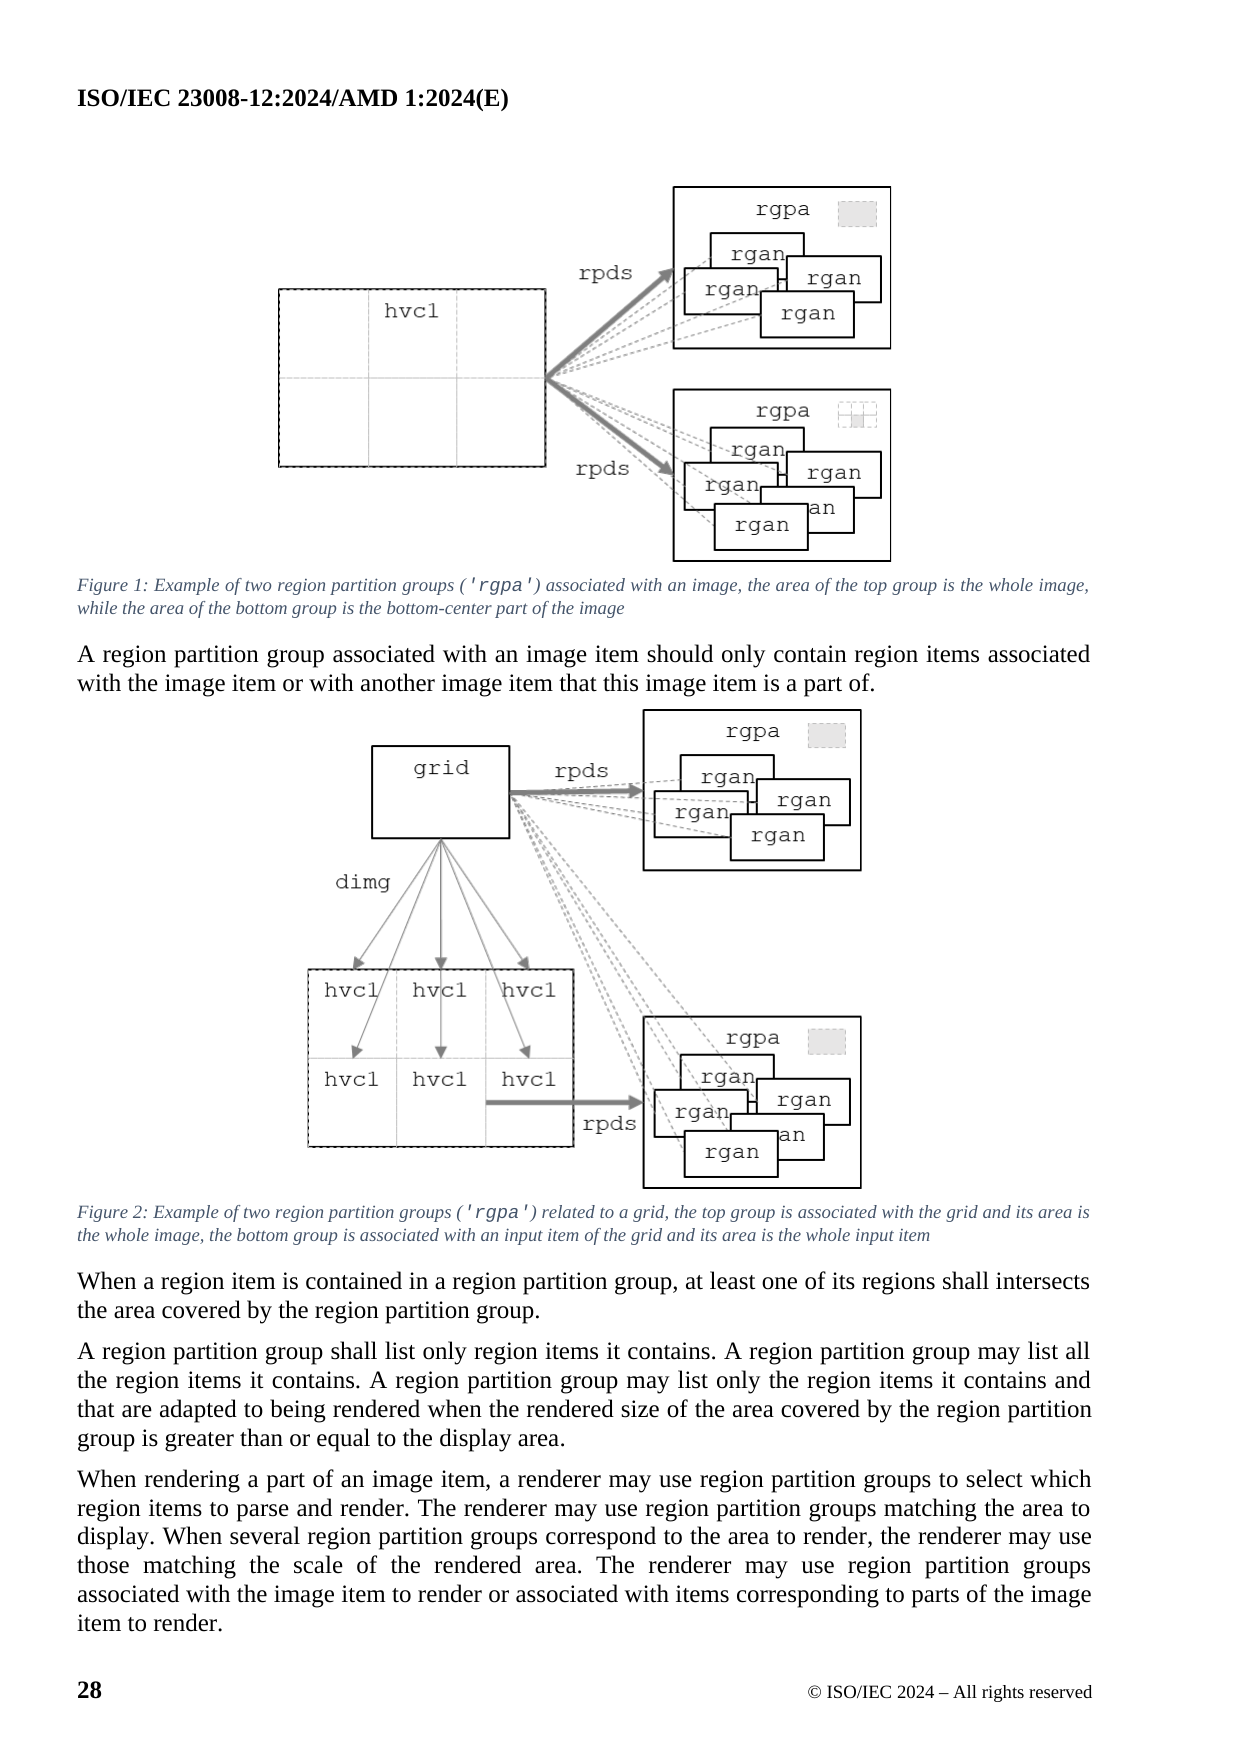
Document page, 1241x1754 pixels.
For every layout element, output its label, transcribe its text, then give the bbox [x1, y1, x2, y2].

text A region partition group associated with an image item should only contain region items associated with the image item or with another image item that this image item is a part of. [77, 639, 1092, 697]
text When rendering a part of an image item, a renderer may use region partition groups to select which region items to parse and render. The renderer may use region partition groups matching the area to display. When several region partition groups correspond to the area to render, the renderer may use those matching the scale of the rendered area. The renderer may use region partition groups associated with the image item to render or associated with items corresponding to parts of the image item to render. [77, 1464, 1092, 1636]
text Figure 2: Example of two region partition groups ('rgpa') related to a grid, the top group is associated with the grid and its area is the whole image, the bottom group is associated with an input item of the grid and its area is the whole input item [77, 1201, 1092, 1246]
text Figure 1: Example of two region partition groups ('rgpa') associated with an image, the area of the top group is the whole image, while the area of the bottom group is the bottom-center part of the image [77, 574, 1092, 618]
picture [278, 186, 892, 562]
picture [307, 709, 862, 1189]
text When a region item is contained in a region partition group, at least one of its regions shall intersects the area covered by the region partition group. [77, 1266, 1092, 1324]
text A region partition group shall list only region items it contains. A region partition group may list all the region items it contains. A region partition group may list only the region items it contains and that are adapted to being rendered when the rendered size of the area covered by the region partition group is greater than or equal to the display area. [77, 1336, 1092, 1451]
